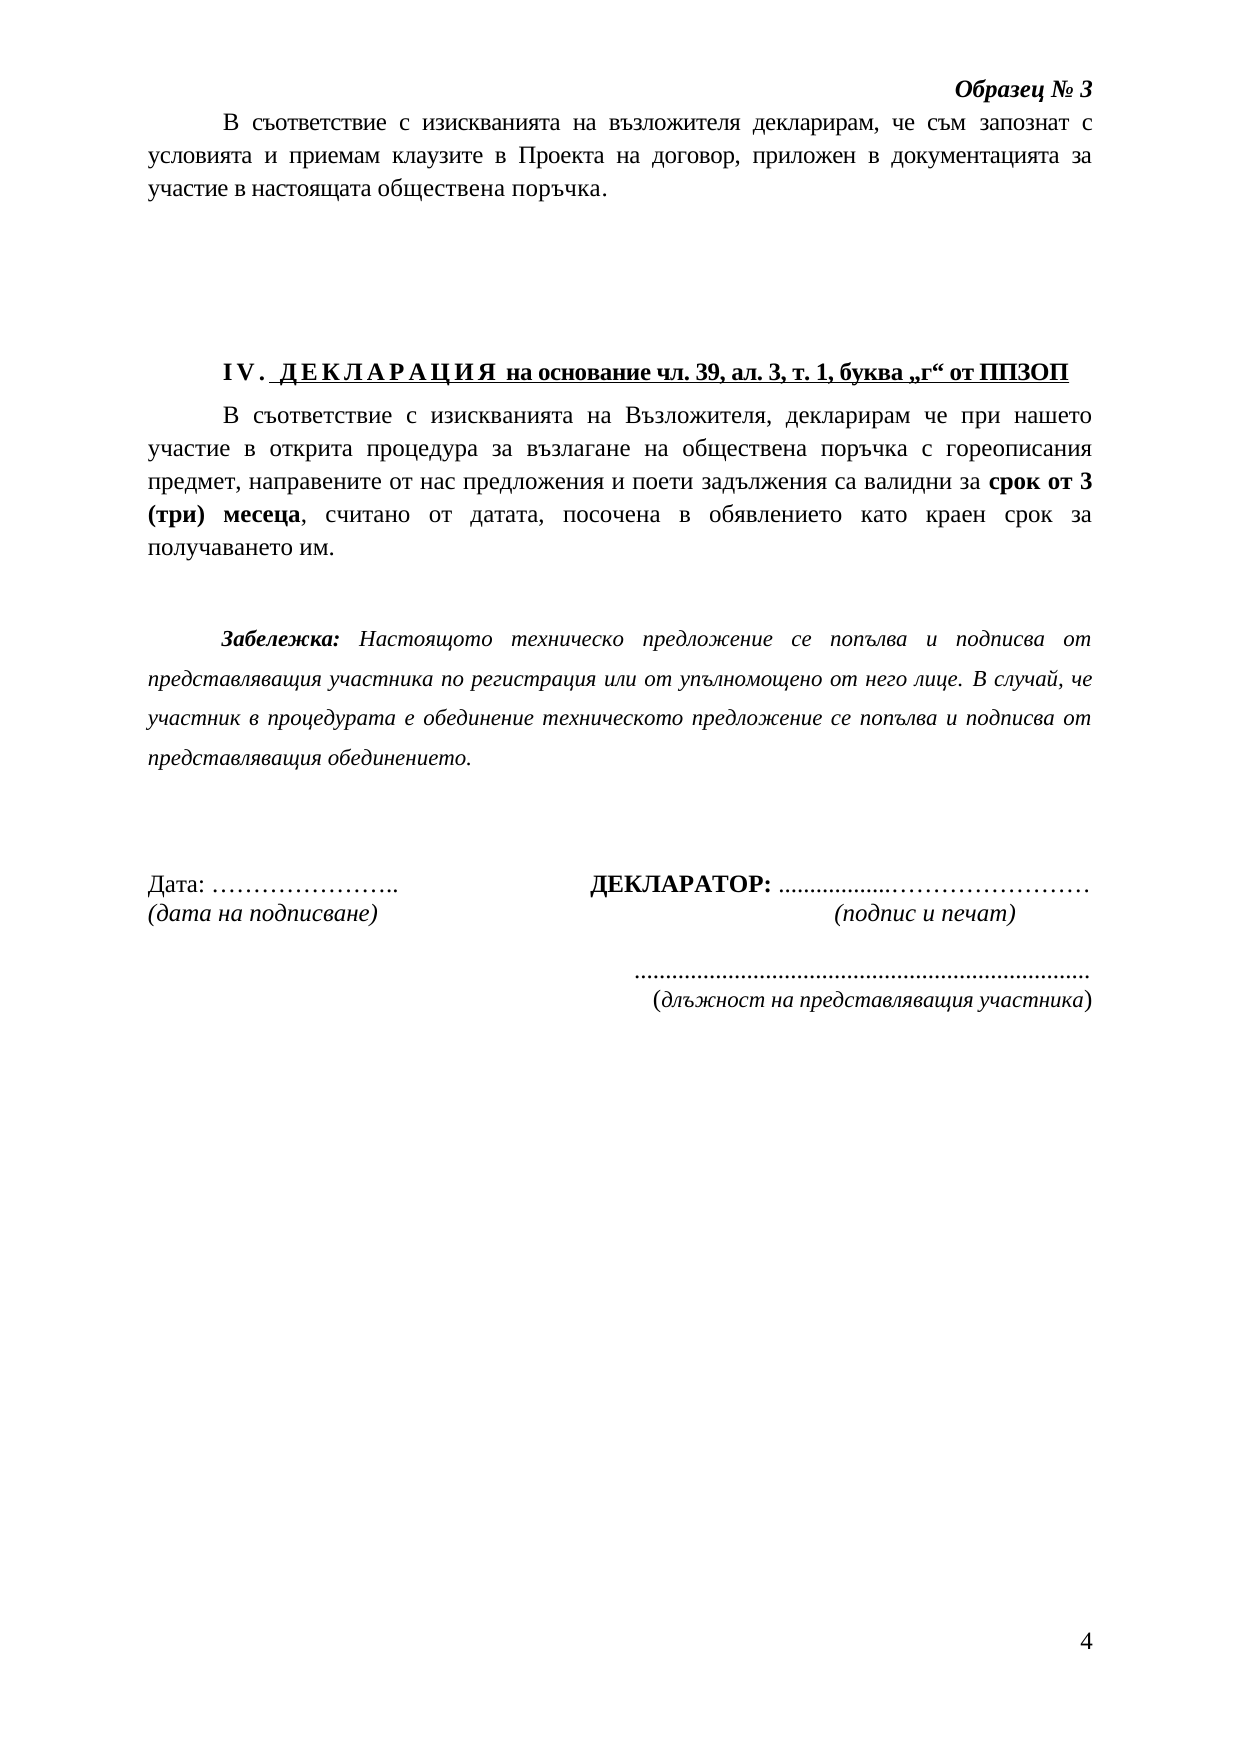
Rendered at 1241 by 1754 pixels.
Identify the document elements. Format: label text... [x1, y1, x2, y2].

text Дата: ………………….. ДЕКЛАРАТОР: ..................…………………… [148, 869, 1093, 898]
text В съответствие с изискванията на Възложителя, декларирам че при нашето участие в открита процедура за възлагане на обществена поръчка с гореописания предмет, направените от нас предложения и поети задължения са валидни за срок от 3 (три) месеца, считано от датата, посочена в обявлението като краен срок за получаването им. [148, 400, 1093, 561]
text Забележка: Настоящото техническо предложение се попълва и подписва от представляващия участника по регистрация или от упълномощено от него лице. В случай, че участник в процедурата е обединение техническото предложение се попълва и подписва от представляващия обединението. [148, 625, 1093, 770]
text ......................................................................... [148, 955, 1093, 984]
text (дата на подписване) (подпис и печат) [148, 898, 1093, 927]
list ІV. ДЕКЛАРАЦИЯ на основание чл. 39, ал. 3, т. 1, буква „г“ от ППЗОП [223, 357, 1093, 386]
text В съответствие с изискванията на възложителя декларирам, че съм запознат с условията и приемам клаузите в Проекта на договор, приложен в документацията за участие в настоящата обществена поръчка. [148, 107, 1093, 202]
text (длъжност на представляващия участника) [148, 984, 1093, 1012]
